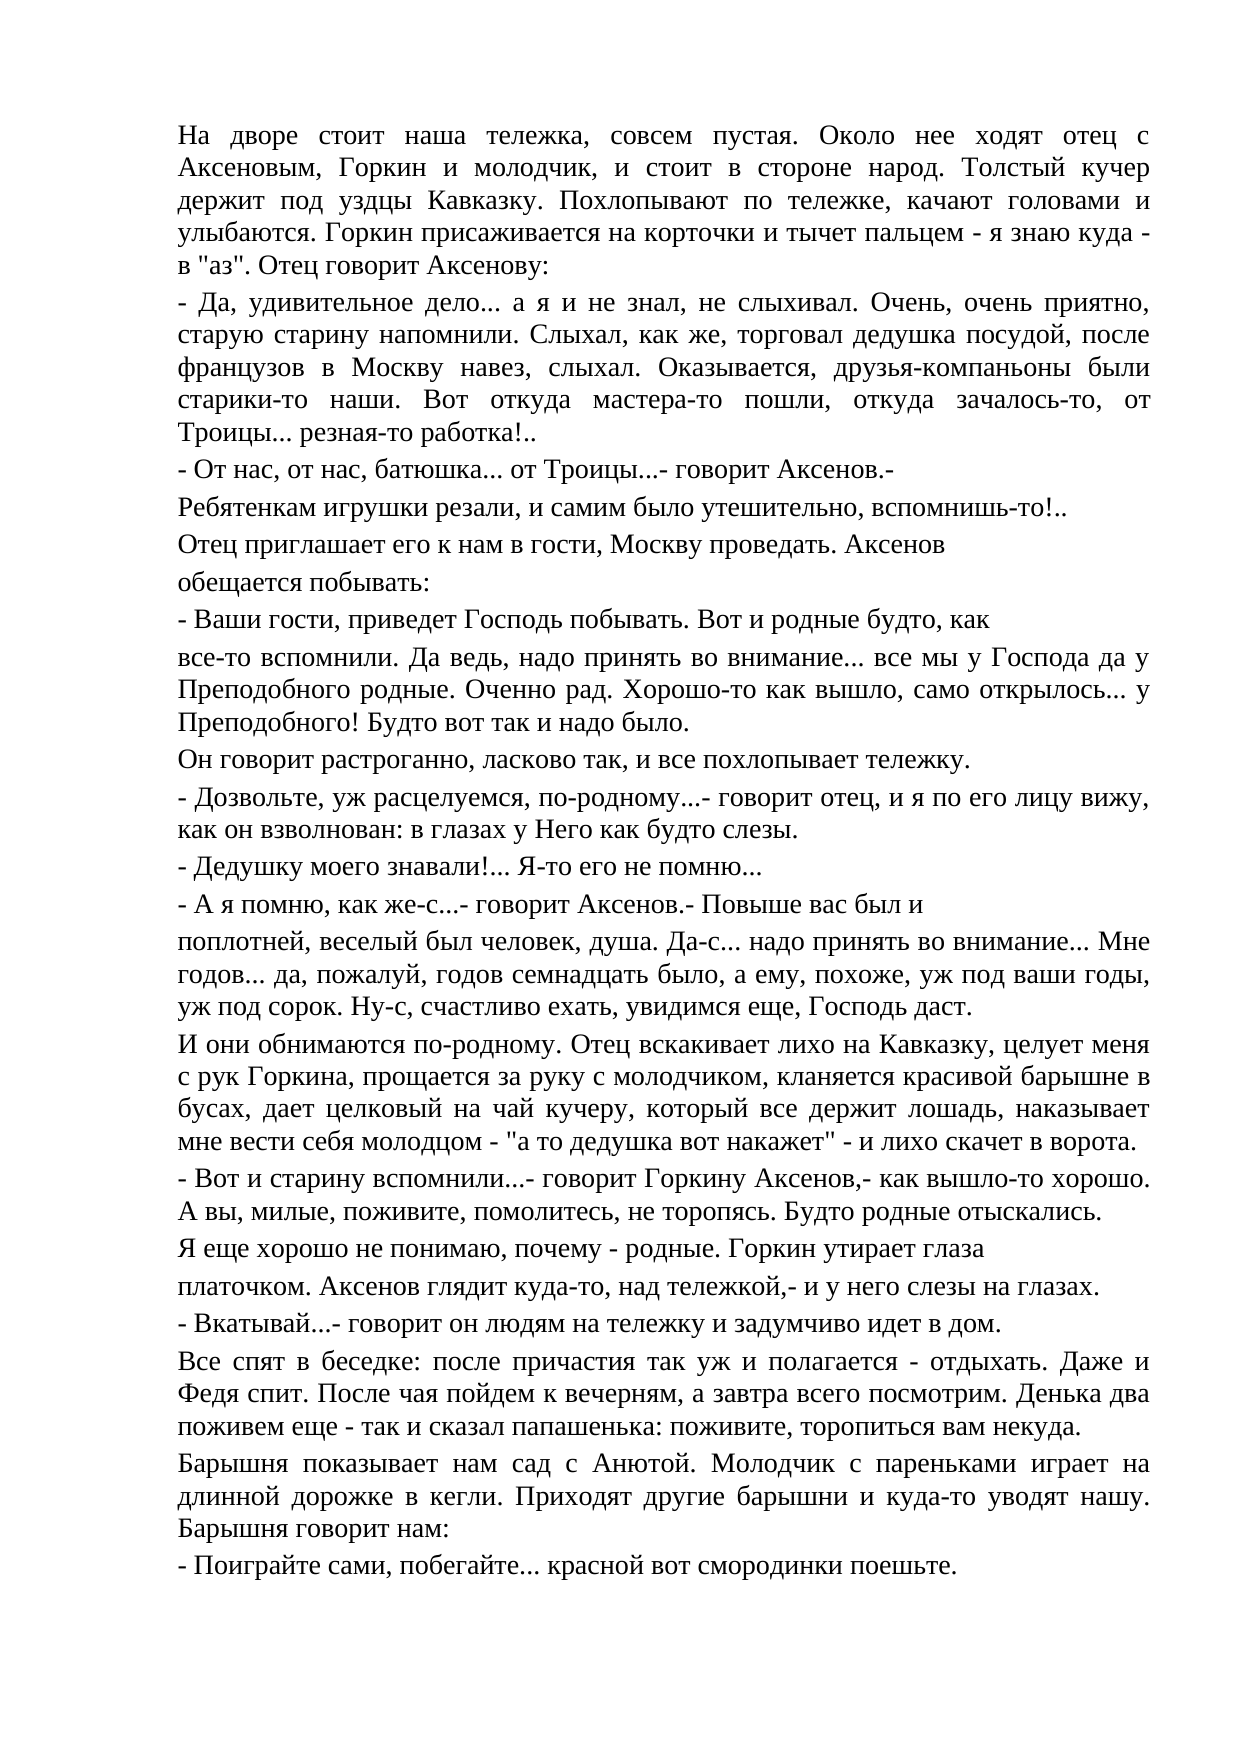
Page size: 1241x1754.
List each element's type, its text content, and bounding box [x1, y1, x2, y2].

text - Дедушку моего знавали!... Я-то его не помню... [177, 849, 1152, 882]
text Все спят в беседке: после причастия так уж и полагается - отдыхать. Даже и Федя спит. После чая пойдем к вечерням, а завтра всего посмотрим. Денька два поживем еще - так и сказал папашенька: поживите, торопиться вам некуда. [177, 1344, 1152, 1441]
text Отец приглашает его к нам в гости, Москву проведать. Аксенов [177, 527, 1152, 560]
text - От нас, от нас, батюшка... от Троицы...- говорит Аксенов.- [177, 452, 1152, 485]
text И они обнимаются по-родному. Отец вскакивает лихо на Кавказку, целует меня с рук Горкина, прощается за руку с молодчиком, кланяется красивой барышне в бусах, дает целковый на чай кучеру, который все держит лошадь, наказывает мне вести себя молодцом - "а то дедушка вот накажет" - и лихо скачет в ворота. [177, 1027, 1152, 1156]
text платочком. Аксенов глядит куда-то, над тележкой,- и у него слезы на глазах. [177, 1269, 1152, 1301]
text Он говорит растроганно, ласково так, и все похлопывает тележку. [177, 742, 1152, 774]
text - Да, удивительное дело... а я и не знал, не слыхивал. Очень, очень приятно, старую старину напомнили. Слыхал, как же, торговал дедушка посудой, после французов в Москву навез, слыхал. Оказывается, друзья-компаньоны были старики-то наши. Вот откуда мастера-то пошли, откуда зачалось-то, от Троицы... резная-то работка!.. [177, 285, 1152, 447]
text обещается побывать: [177, 565, 1152, 597]
text Барышня показывает нам сад с Анютой. Молодчик с пареньками играет на длинной дорожке в кегли. Приходят другие барышни и куда-то уводят нашу. Барышня говорит нам: [177, 1446, 1152, 1543]
text - Дозвольте, уж расцелуемся, по-родному...- говорит отец, и я по его лицу вижу, как он взволнован: в глазах у Него как будто слезы. [177, 779, 1152, 844]
text На дворе стоит наша тележка, совсем пустая. Около нее ходят отец с Аксеновым, Горкин и молодчик, и стоит в стороне народ. Толстый кучер держит под уздцы Кавказку. Похлопывают по тележке, качают головами и улыбаются. Горкин присаживается на корточки и тычет пальцем - я знаю куда - в "аз". Отец говорит Аксенову: [177, 118, 1152, 280]
text - А я помню, как же-с...- говорит Аксенов.- Повыше вас был и [177, 887, 1152, 919]
text поплотней, веселый был человек, душа. Да-с... надо принять во внимание... Мне годов... да, пожалуй, годов семнадцать было, а ему, похоже, уж под ваши годы, уж под сорок. Ну-с, счастливо ехать, увидимся еще, Господь даст. [177, 924, 1152, 1022]
text - Вот и старину вспомнили...- говорит Горкину Аксенов,- как вышло-то хорошо. А вы, милые, поживите, помолитесь, не торопясь. Будто родные отыскались. [177, 1161, 1152, 1226]
text Ребятенкам игрушки резали, и самим было утешительно, вспомнишь-то!.. [177, 490, 1152, 522]
text - Ваши гости, приведет Господь побывать. Вот и родные будто, как [177, 602, 1152, 635]
text Я еще хорошо не понимаю, почему - родные. Горкин утирает глаза [177, 1231, 1152, 1264]
text - Поиграйте сами, побегайте... красной вот смородинки поешьте. [177, 1548, 1152, 1581]
text - Вкатывай...- говорит он людям на тележку и задумчиво идет в дом. [177, 1306, 1152, 1339]
text все-то вспомнили. Да ведь, надо принять во внимание... все мы у Господа да у Преподобного родные. Оченно рад. Хорошо-то как вышло, само открылось... у Преподобного! Будто вот так и надо было. [177, 640, 1152, 737]
